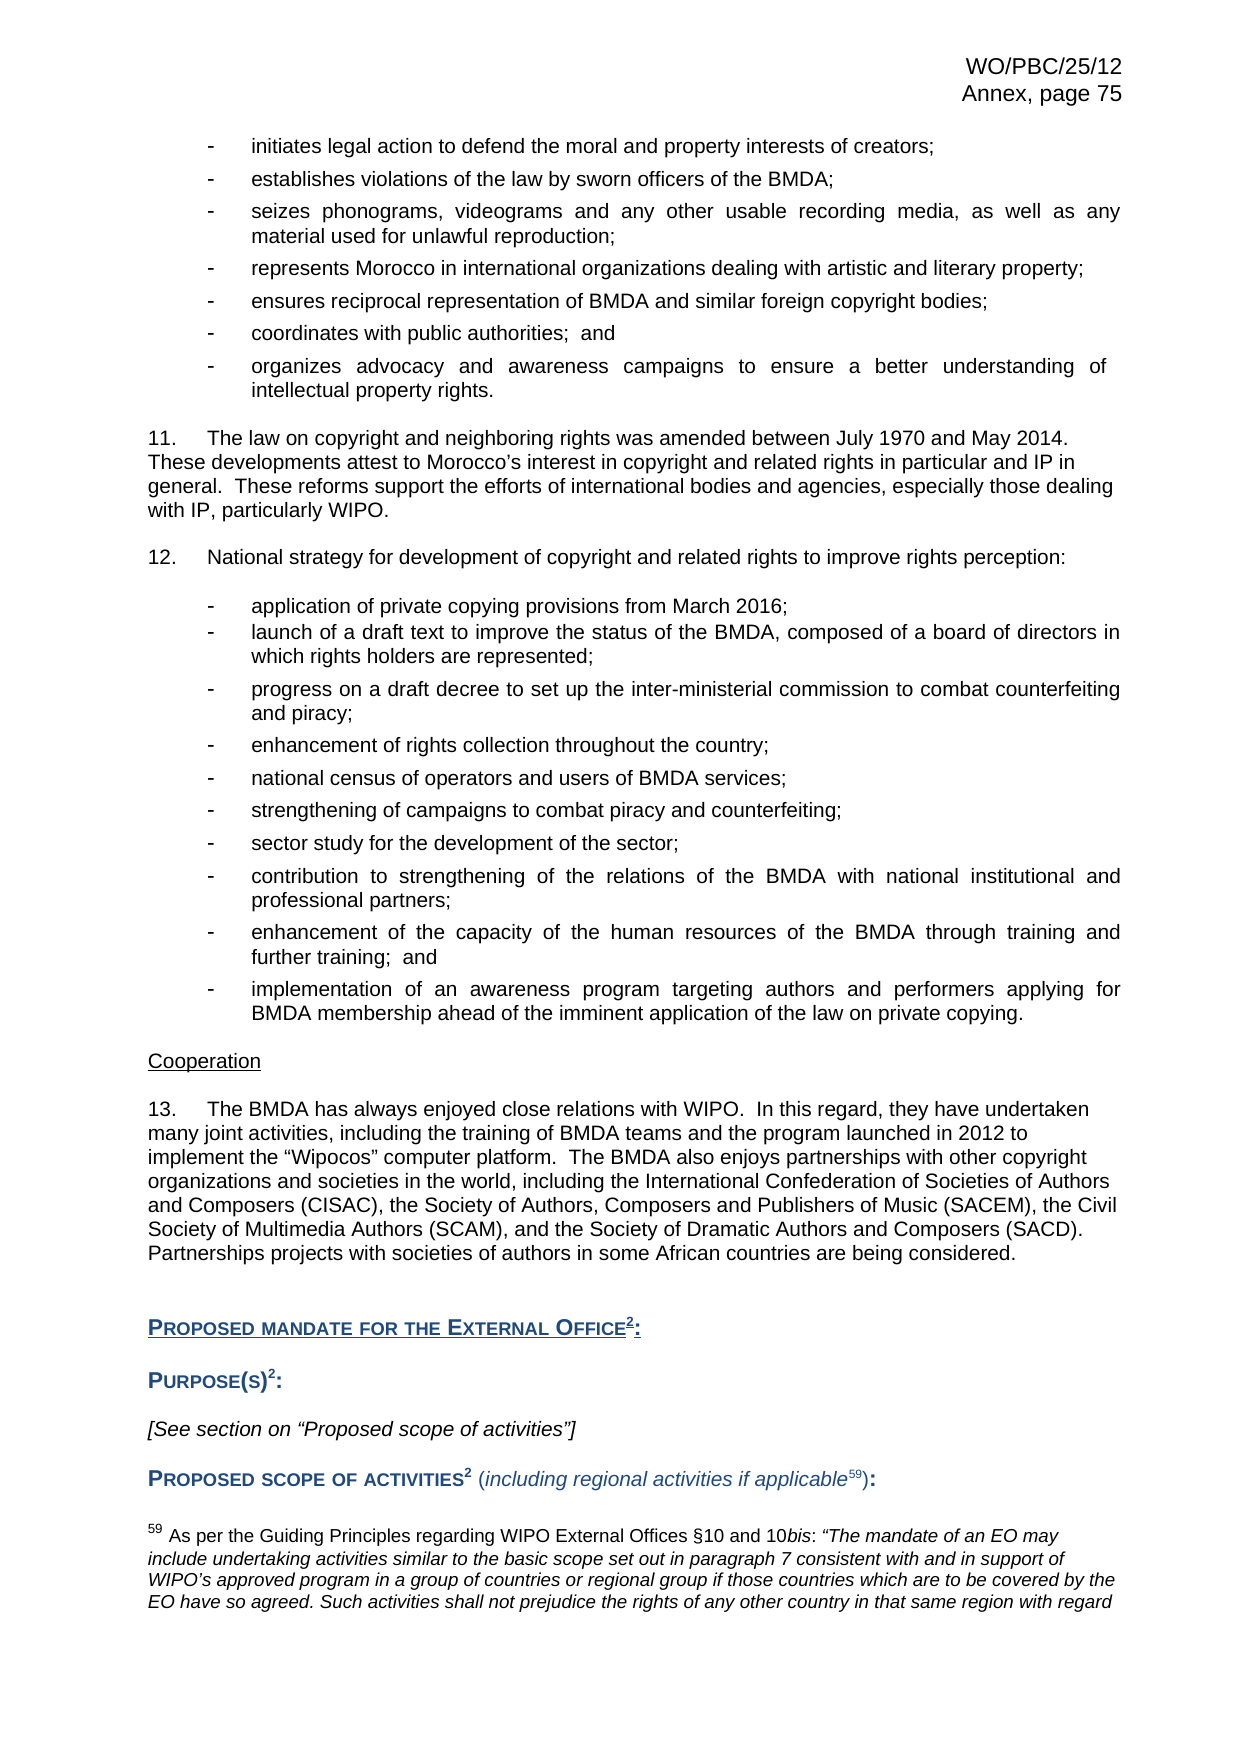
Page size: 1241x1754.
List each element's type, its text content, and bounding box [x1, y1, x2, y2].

list enhancement of rights collection throughout the country; [207, 731, 1122, 757]
list implementation of an awareness program targeting authors and performers applying for BMDA membership ahead of the imminent application of the law on private copying. [207, 975, 1122, 1025]
list launch of a draft text to improve the status of the BMDA, composed of a board of directors in which rights holders are represented; [207, 618, 1122, 668]
list contribution to strengthening of the relations of the BMDA with national institutional and professional partners; [207, 862, 1122, 912]
list application of private copying provisions from March 2016; [207, 592, 1122, 618]
text Purpose(s)2: [148, 1367, 1122, 1393]
list ensures reciprocal representation of BMDA and similar foreign copyright bodies; [207, 287, 1122, 313]
text Proposed scope of activities2 (including regional activities if applicable): [148, 1465, 1122, 1491]
list National strategy for development of copyright and related rights to improve rights perception: [148, 545, 1122, 569]
list seizes phonograms, videograms and any other usable recording media, as well as any material used for unlawful reproduction; [207, 197, 1122, 248]
list The law on copyright and neighboring rights was amended between July 1970 and May 2014. These developments attest to Morocco’s interest in copyright and related rights in particular and IP in general. These reforms support the efforts of international bodies and agencies, especially those dealing with IP, particularly WIPO. [148, 426, 1122, 522]
list initiates legal action to defend the moral and property interests of creators; [207, 132, 1122, 158]
list The BMDA has always enjoyed close relations with WIPO. In this regard, they have undertaken many joint activities, including the training of BMDA teams and the program launched in 2012 to implement the “Wipocos” computer platform. The BMDA also enjoys partnerships with other copyright organizations and societies in the world, including the International Confederation of Societies of Authors and Composers (CISAC), the Society of Authors, Composers and Publishers of Music (SACEM), the Civil Society of Multimedia Authors (SCAM), and the Society of Dramatic Authors and Composers (SACD). Partnerships projects with societies of authors in some African countries are being considered. [148, 1097, 1122, 1264]
list enhancement of the capacity of the human resources of the BMDA through training and further training; and [207, 918, 1122, 968]
list represents Morocco in international organizations dealing with artistic and literary property; [207, 254, 1122, 280]
list strengthening of campaigns to combat piracy and counterfeiting; [207, 796, 1122, 823]
list sector study for the development of the sector; [207, 829, 1122, 855]
text Cooperation [148, 1049, 1122, 1073]
text [See section on “Proposed scope of activities”] [148, 1417, 1122, 1441]
text Proposed mandate for the External Office2: [148, 1314, 1122, 1340]
list establishes violations of the law by sworn officers of the BMDA; [207, 165, 1122, 191]
list progress on a draft decree to set up the inter-ministerial commission to combat counterfeiting and piracy; [207, 674, 1122, 725]
list national census of operators and users of BMDA services; [207, 764, 1122, 790]
list coordinates with public authorities; and [207, 319, 1122, 346]
list organizes advocacy and awareness campaigns to ensure a better understanding of intellectual property rights. [207, 352, 1122, 402]
